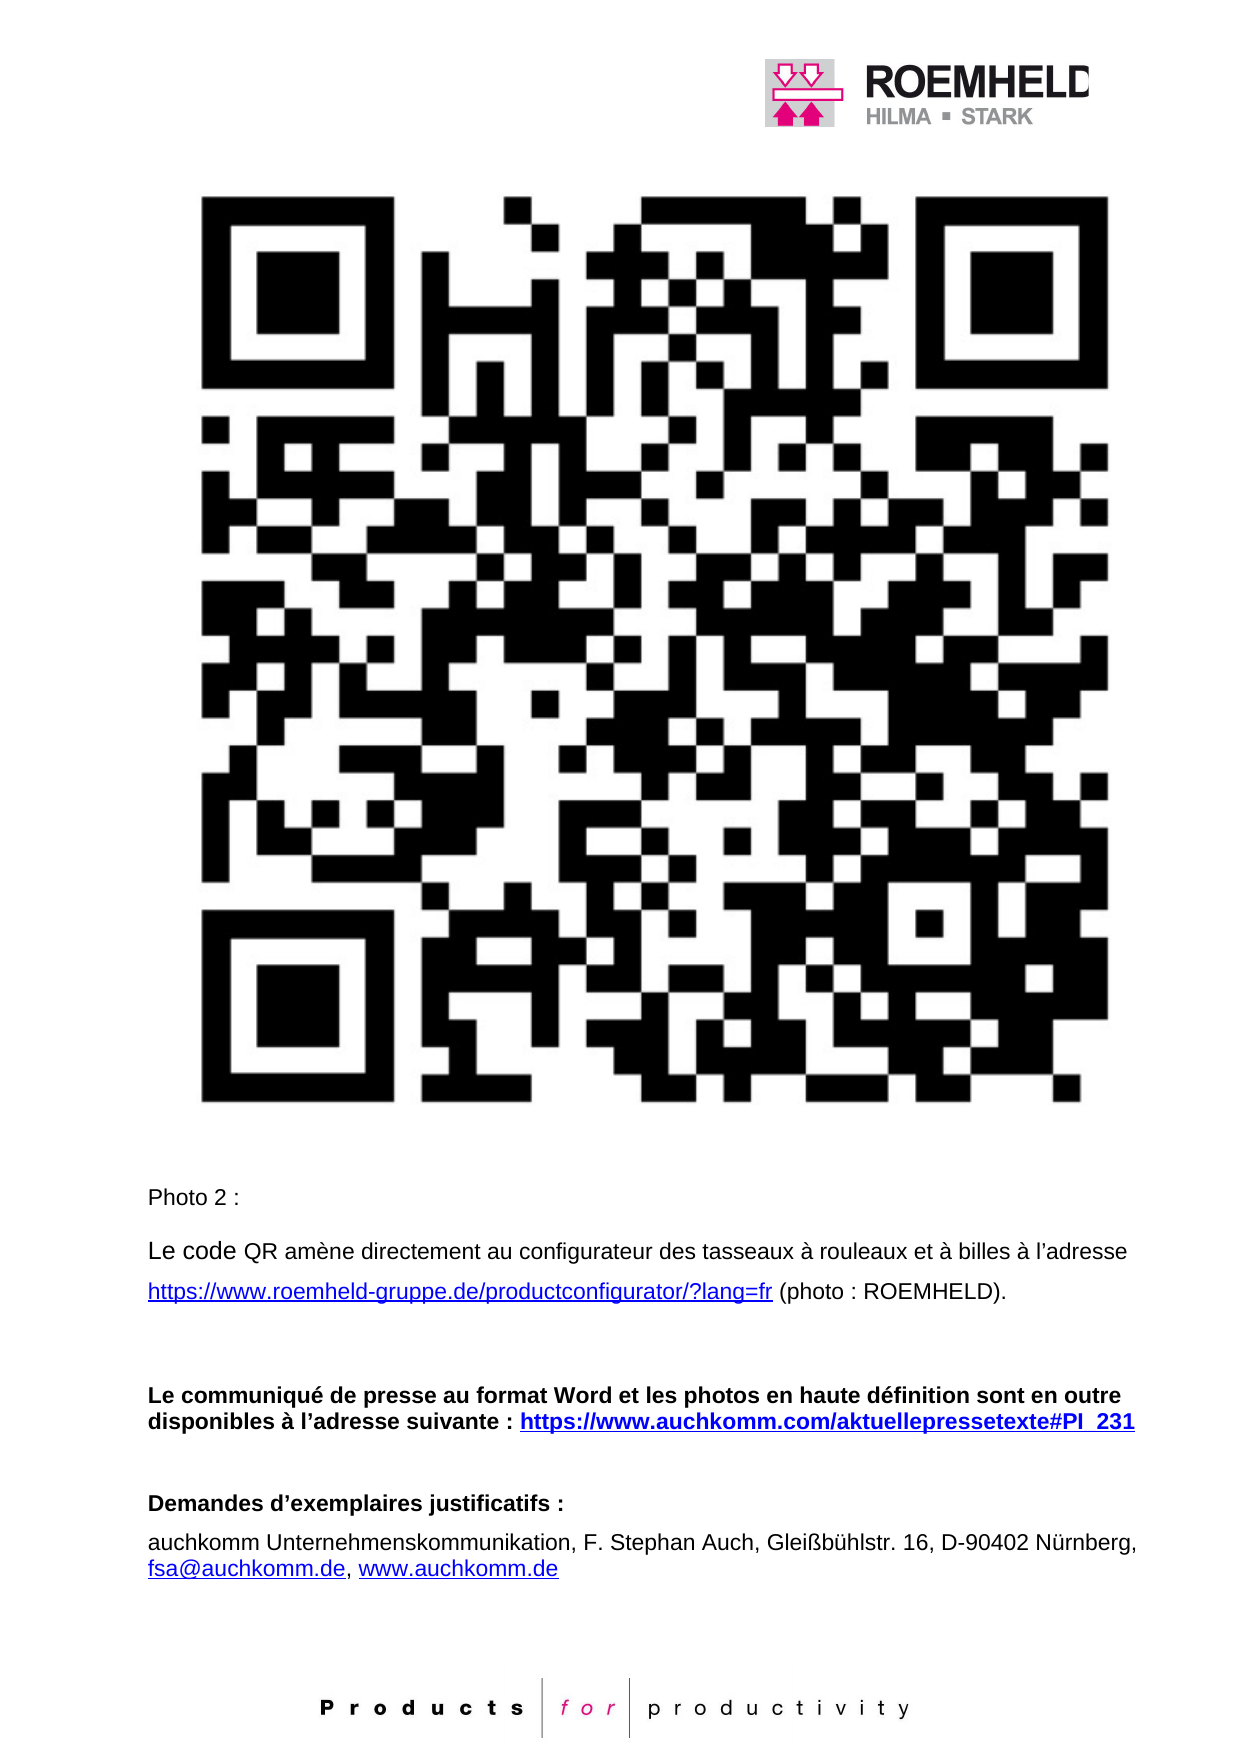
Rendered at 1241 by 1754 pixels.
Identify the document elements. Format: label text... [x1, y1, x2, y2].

text Demandes d’exemplaires justificatifs : [148, 1490, 1162, 1516]
picture [763, 59, 1089, 126]
picture [274, 1662, 965, 1748]
text Le communiqué de presse au format Word et les photos en haute définition sont en outre disponibles à l’adresse suivante : https://www.auchkomm.com/aktuellepressetexte#PI_231 [148, 1382, 1162, 1434]
picture [147, 142, 1163, 1157]
text auchkomm Unternehmenskommunikation, F. Stephan Auch, Gleißbühlstr. 16, D-90402 Nürnberg, fsa@auchkomm.de, www.auchkomm.de [148, 1529, 1162, 1582]
text Photo 2 : [148, 1184, 1162, 1210]
text Le code QR amène directement au configurateur des tasseaux à rouleaux et à billes à l’adresse https://www.roemheld-gruppe.de/productconfigurator/?lang=fr (photo : ROEMHELD). [148, 1236, 1162, 1304]
